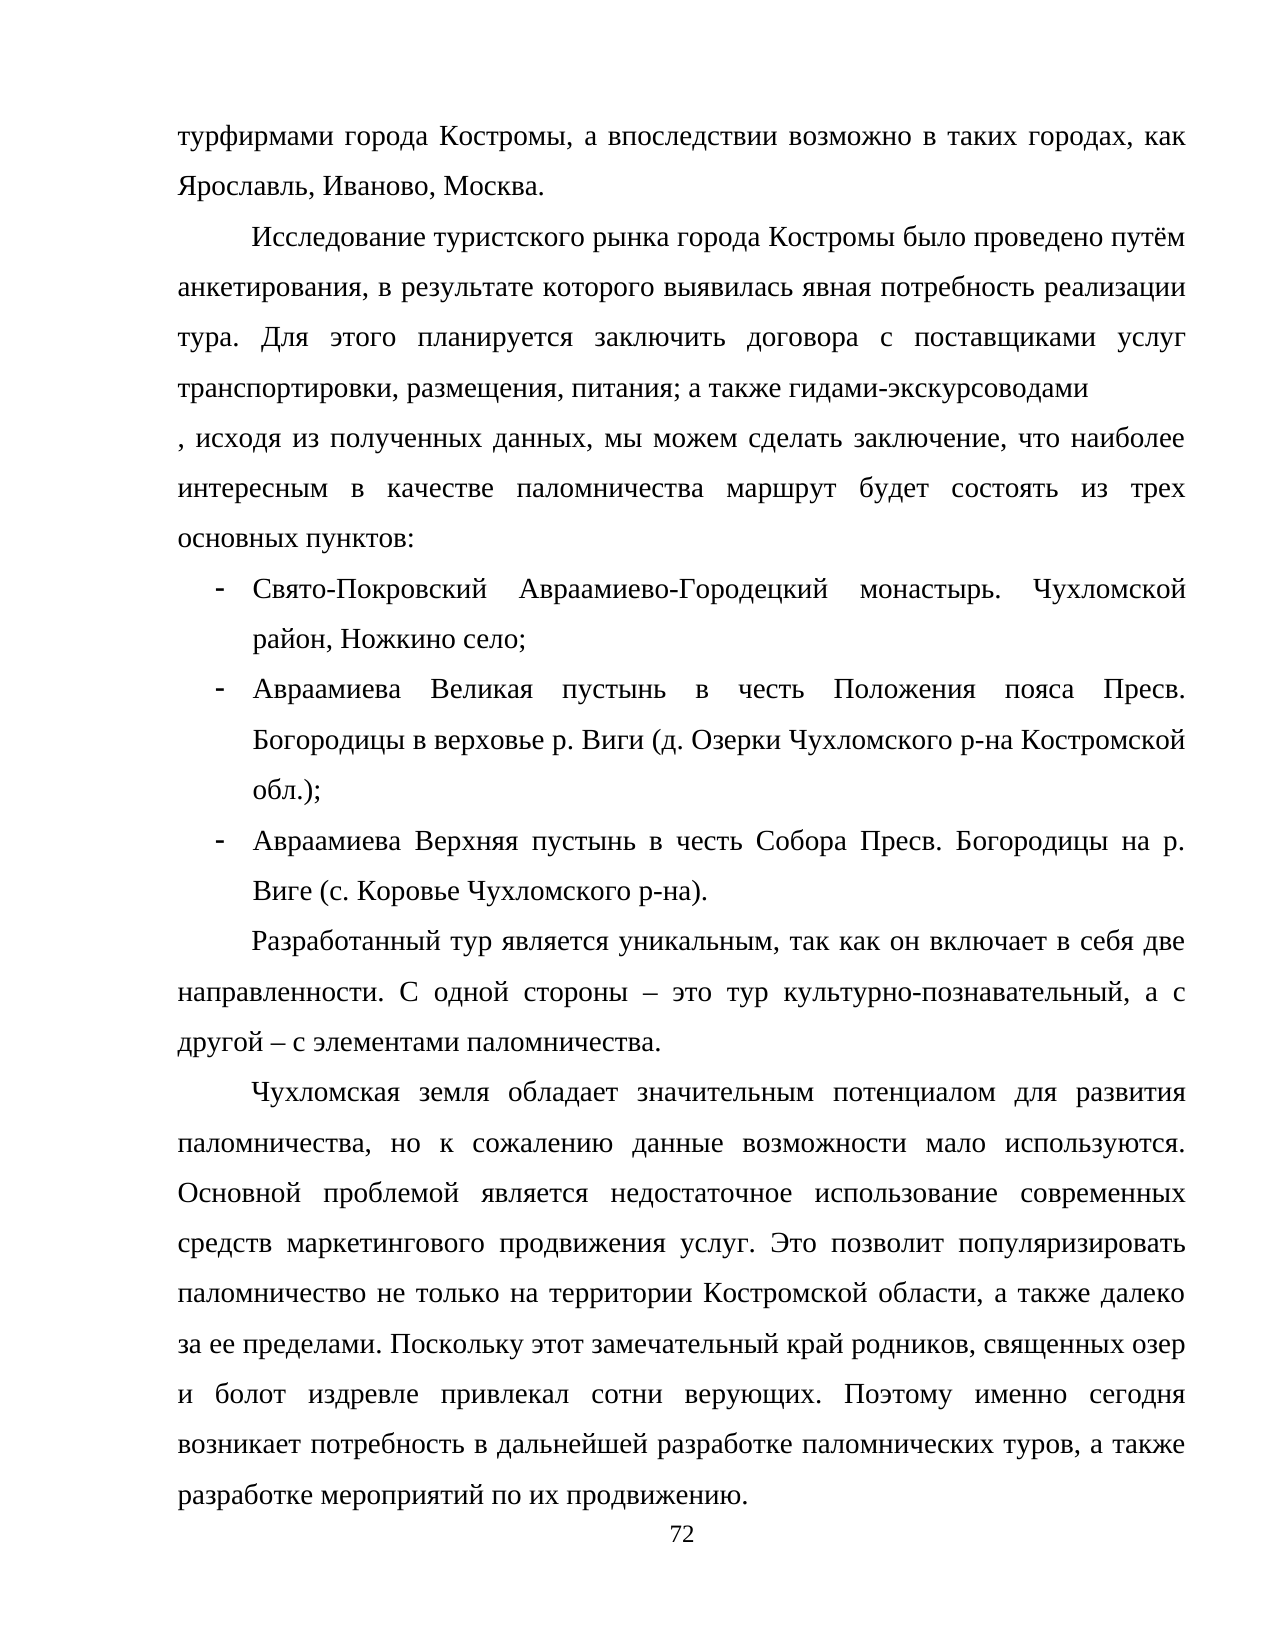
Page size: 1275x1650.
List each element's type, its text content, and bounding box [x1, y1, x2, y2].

list Авраамиева Великая пустынь в честь Положения пояса Пресв. Богородицы в верховье р. Виги (д. Озерки Чухломского р-на Костромской обл.); [215, 672, 1186, 806]
text Исследование туристского рынка города Костромы было проведено путём анкетирования, в результате которого выявилась явная потребность реализации тура. Для этого планируется заключить договора с поставщиками услуг транспортировки, размещения, питания; а также гидами-экскурсоводами [177, 219, 1186, 403]
list Авраамиева Верхняя пустынь в честь Собора Пресв. Богородицы на р. Виге (с. Коровье Чухломского р-на). [215, 823, 1186, 907]
text Разработанный тур является уникальным, так как он включает в себя две направленности. С одной стороны – это тур культурно-познавательный, а с другой – с элементами паломничества. [177, 923, 1186, 1058]
list Свято-Покровский Авраамиево-Городецкий монастырь. Чухломской район, Ножкино село; [215, 571, 1186, 655]
text Чухломская земля обладает значительным потенциалом для развития паломничества, но к сожалению данные возможности мало используются. Основной проблемой является недостаточное использование современных средств маркетингового продвижения услуг. Это позволит популяризировать паломничество не только на территории Костромской области, а также далеко за ее пределами. Поскольку этот замечательный край родников, священных озер и болот издревле привлекал сотни верующих. Поэтому именно сегодня возникает потребность в дальнейшей разработке паломнических туров, а также разработке мероприятий по их продвижению. [177, 1074, 1186, 1510]
text , исходя из полученных данных, мы можем сделать заключение, что наиболее интересным в качестве паломничества маршрут будет состоять из трех основных пунктов: [177, 420, 1186, 554]
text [177, 118, 1186, 202]
